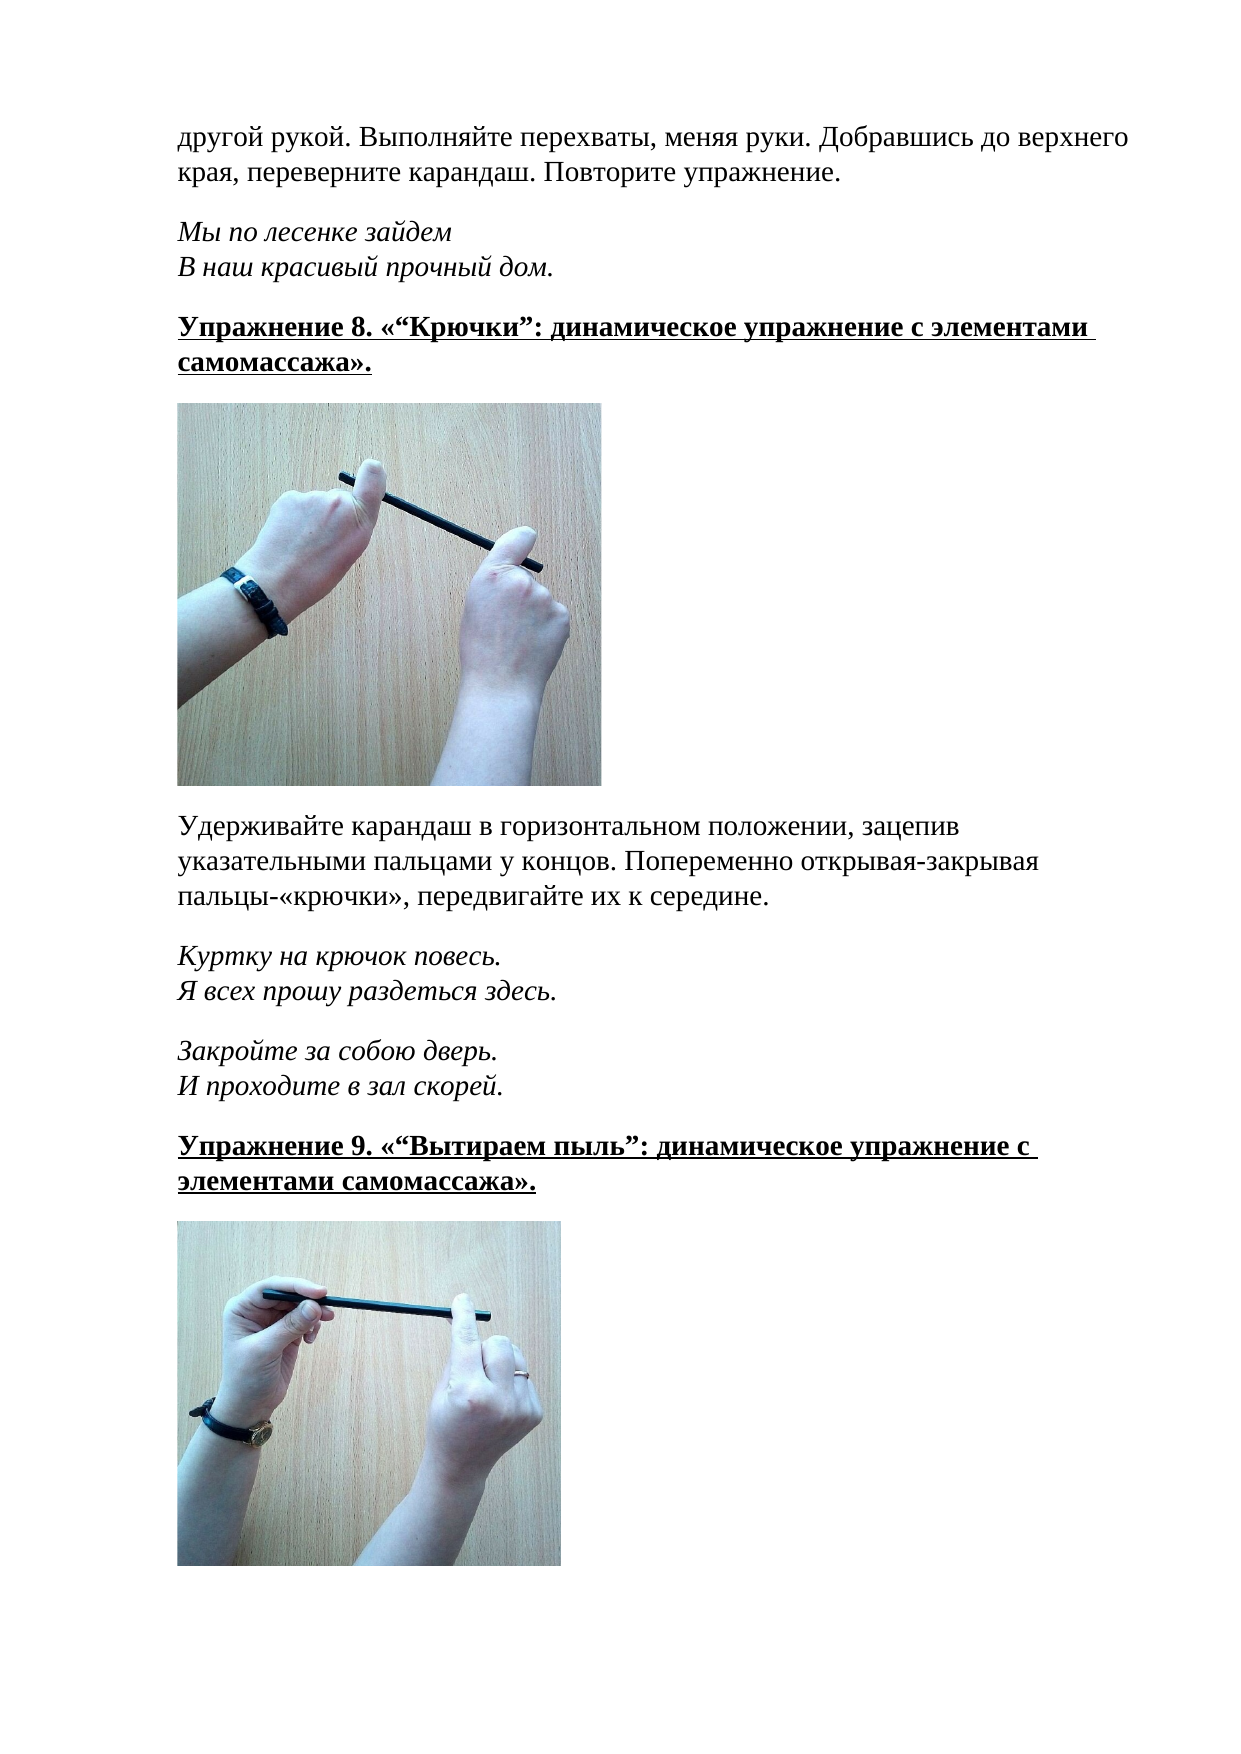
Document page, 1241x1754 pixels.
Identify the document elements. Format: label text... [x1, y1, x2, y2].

text Упражнение 8. «“Крючки”: динамическое упражнение с элементами самомассажа». [177, 308, 1152, 378]
text Удерживайте карандаш в горизонтальном положении, зацепив указательными пальцами у концов. Попеременно открывая-закрывая пальцы-«крючки», передвигайте их к середине. [177, 806, 1152, 911]
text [177, 118, 1152, 188]
picture [177, 403, 602, 786]
picture [177, 1221, 561, 1566]
text Упражнение 9. «“Вытираем пыль”: динамическое упражнение с элементами самомассажа». [177, 1126, 1152, 1196]
text Мы по лесенке зайдем В наш красивый прочный дом. [177, 213, 1152, 283]
text Куртку на крючок повесь. Я всех прошу раздеться здесь. [177, 936, 1152, 1006]
text Закройте за собою дверь. И проходите в зал скорей. [177, 1031, 1152, 1101]
